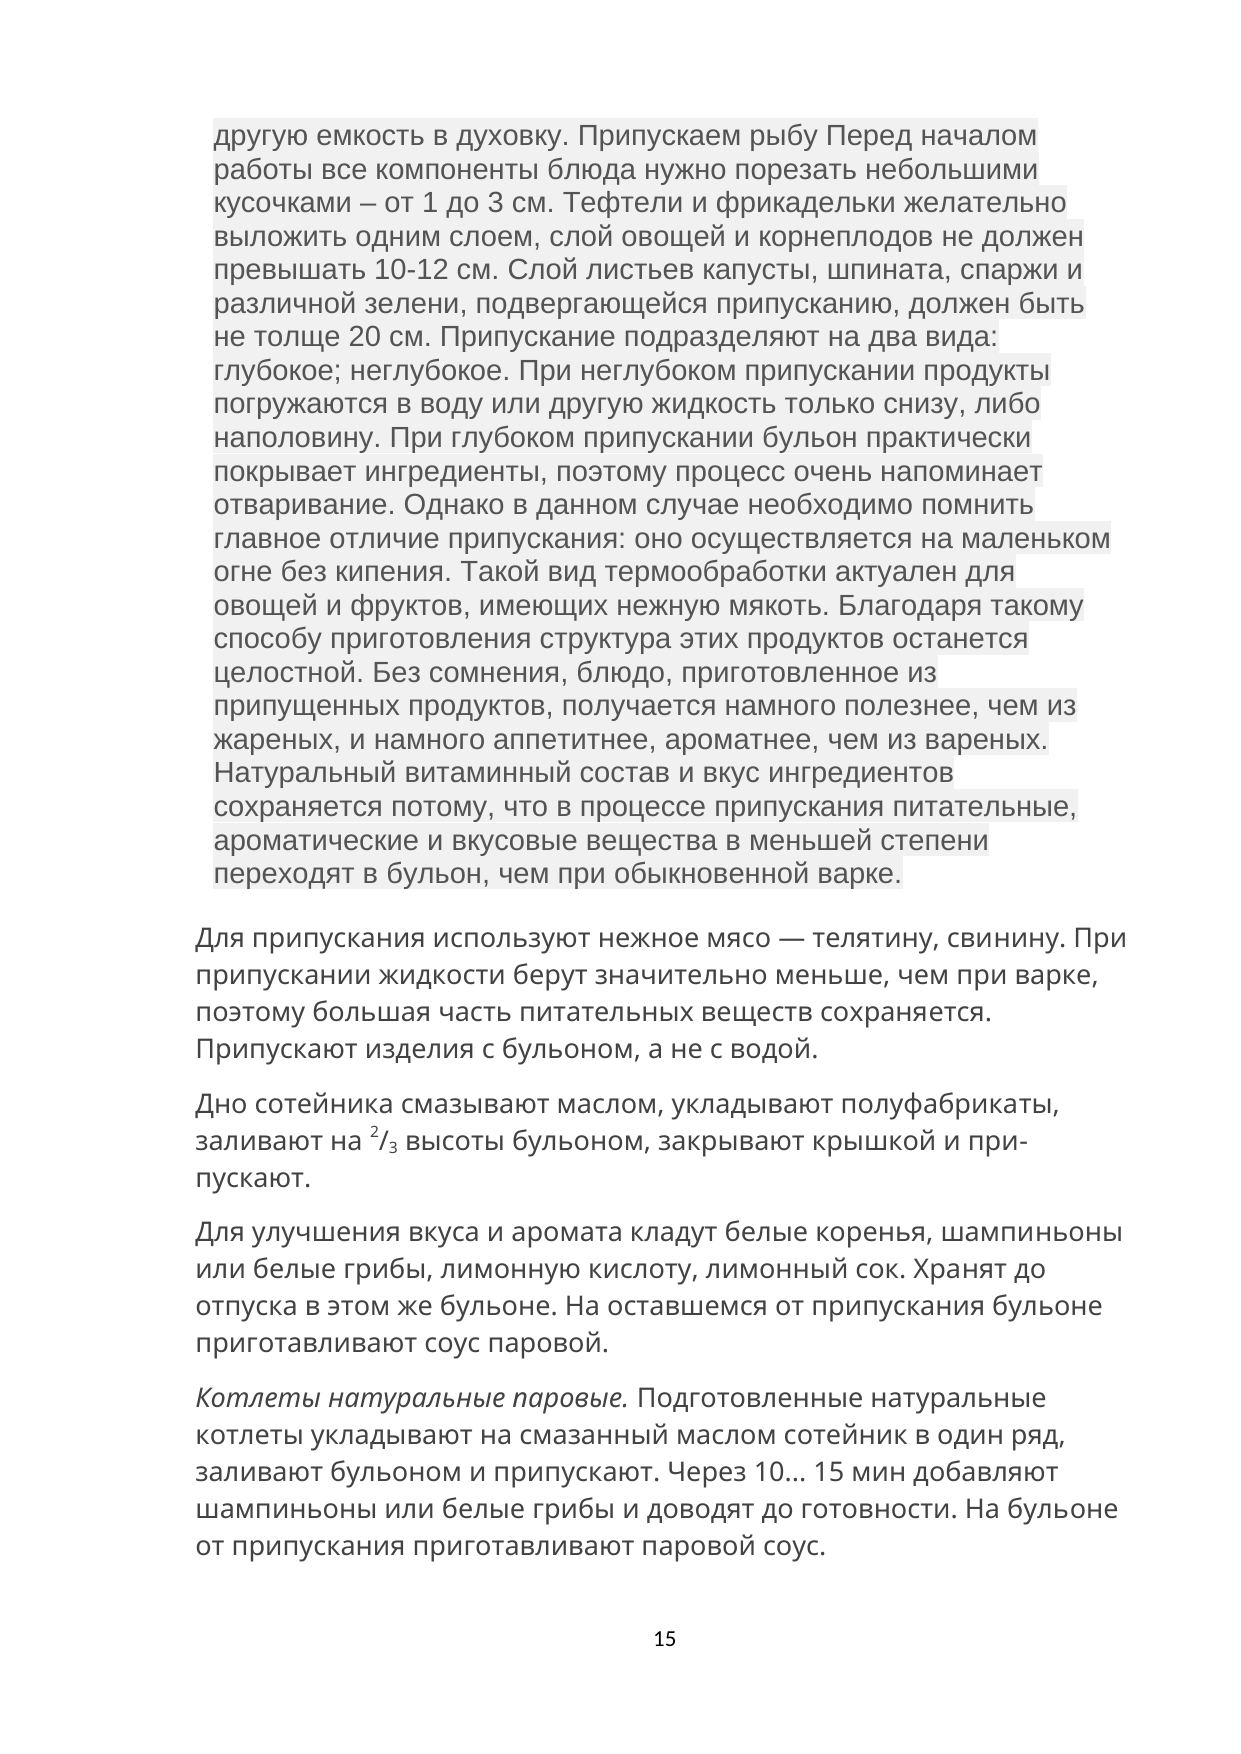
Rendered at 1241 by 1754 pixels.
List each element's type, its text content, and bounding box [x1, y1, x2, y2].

text Для припускания используют нежное мясо — телятину, свинину. При припускании жидкости берут значительно меньше, чем при варке, поэтому большая часть питательных веществ сохраняется. Припускают изделия с бульоном, а не с водой. [195, 919, 1134, 1066]
text Для улучшения вкуса и аромата кладут белые коренья, шампиньоны или белые грибы, лимонную кислоту, лимонный сок. Хранят до отпуска в этом же бульоне. На оставшемся от припускания бульоне приготавливают соус паровой. [195, 1213, 1134, 1360]
text Котлеты натуральные паровые. Подготовленные натуральные котлеты укладывают на смазанный маслом сотейник в один ряд, заливают бульоном и припускают. Через 10... 15 мин добавляют шампиньоны или белые грибы и доводят до готовности. На бульоне от припускания приготавливают паровой соус. [195, 1378, 1134, 1563]
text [213, 118, 1116, 889]
text Дно сотейника смазывают маслом, укладывают полуфабрикаты, заливают на 2/3 высоты бульоном, закрывают крышкой и припускают. [195, 1084, 1134, 1195]
